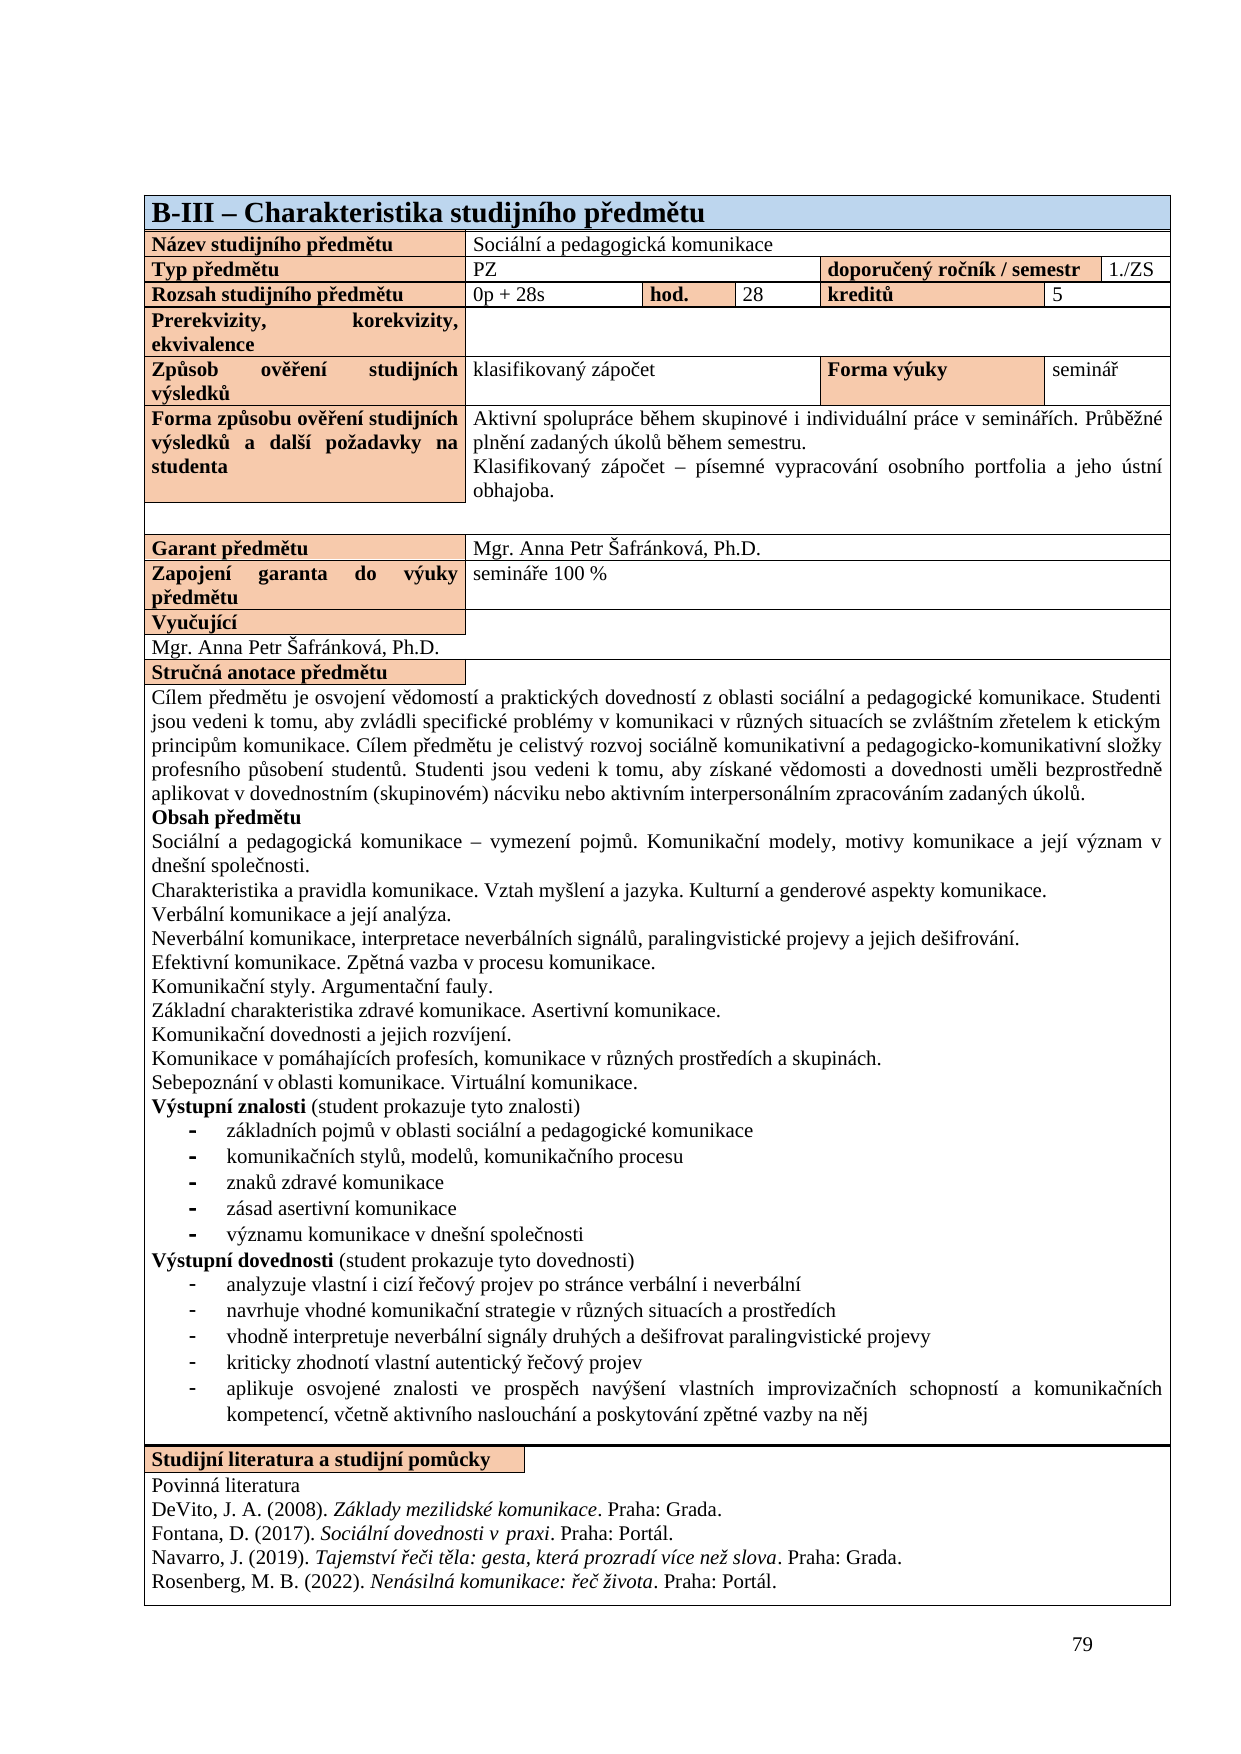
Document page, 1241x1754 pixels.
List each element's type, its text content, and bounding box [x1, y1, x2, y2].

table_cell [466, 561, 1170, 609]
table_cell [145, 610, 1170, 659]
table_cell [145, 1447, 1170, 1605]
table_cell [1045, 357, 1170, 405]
table_cell Název studijního předmětu [145, 232, 465, 256]
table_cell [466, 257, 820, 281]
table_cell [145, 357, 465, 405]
table_cell Sociální a pedagogická komunikace [466, 232, 1170, 256]
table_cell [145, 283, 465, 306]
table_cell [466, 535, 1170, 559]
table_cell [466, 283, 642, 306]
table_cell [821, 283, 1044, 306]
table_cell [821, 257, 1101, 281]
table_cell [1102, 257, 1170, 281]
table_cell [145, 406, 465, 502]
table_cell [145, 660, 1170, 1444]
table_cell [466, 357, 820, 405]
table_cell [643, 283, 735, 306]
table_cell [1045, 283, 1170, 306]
table_header B-III – Charakteristika studijního předmětu [145, 196, 1170, 229]
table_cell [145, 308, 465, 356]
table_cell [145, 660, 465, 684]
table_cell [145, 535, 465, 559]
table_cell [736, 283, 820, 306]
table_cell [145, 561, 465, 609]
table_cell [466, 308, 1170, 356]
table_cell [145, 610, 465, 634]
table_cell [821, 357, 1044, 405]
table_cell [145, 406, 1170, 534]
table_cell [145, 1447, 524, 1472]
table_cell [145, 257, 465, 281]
